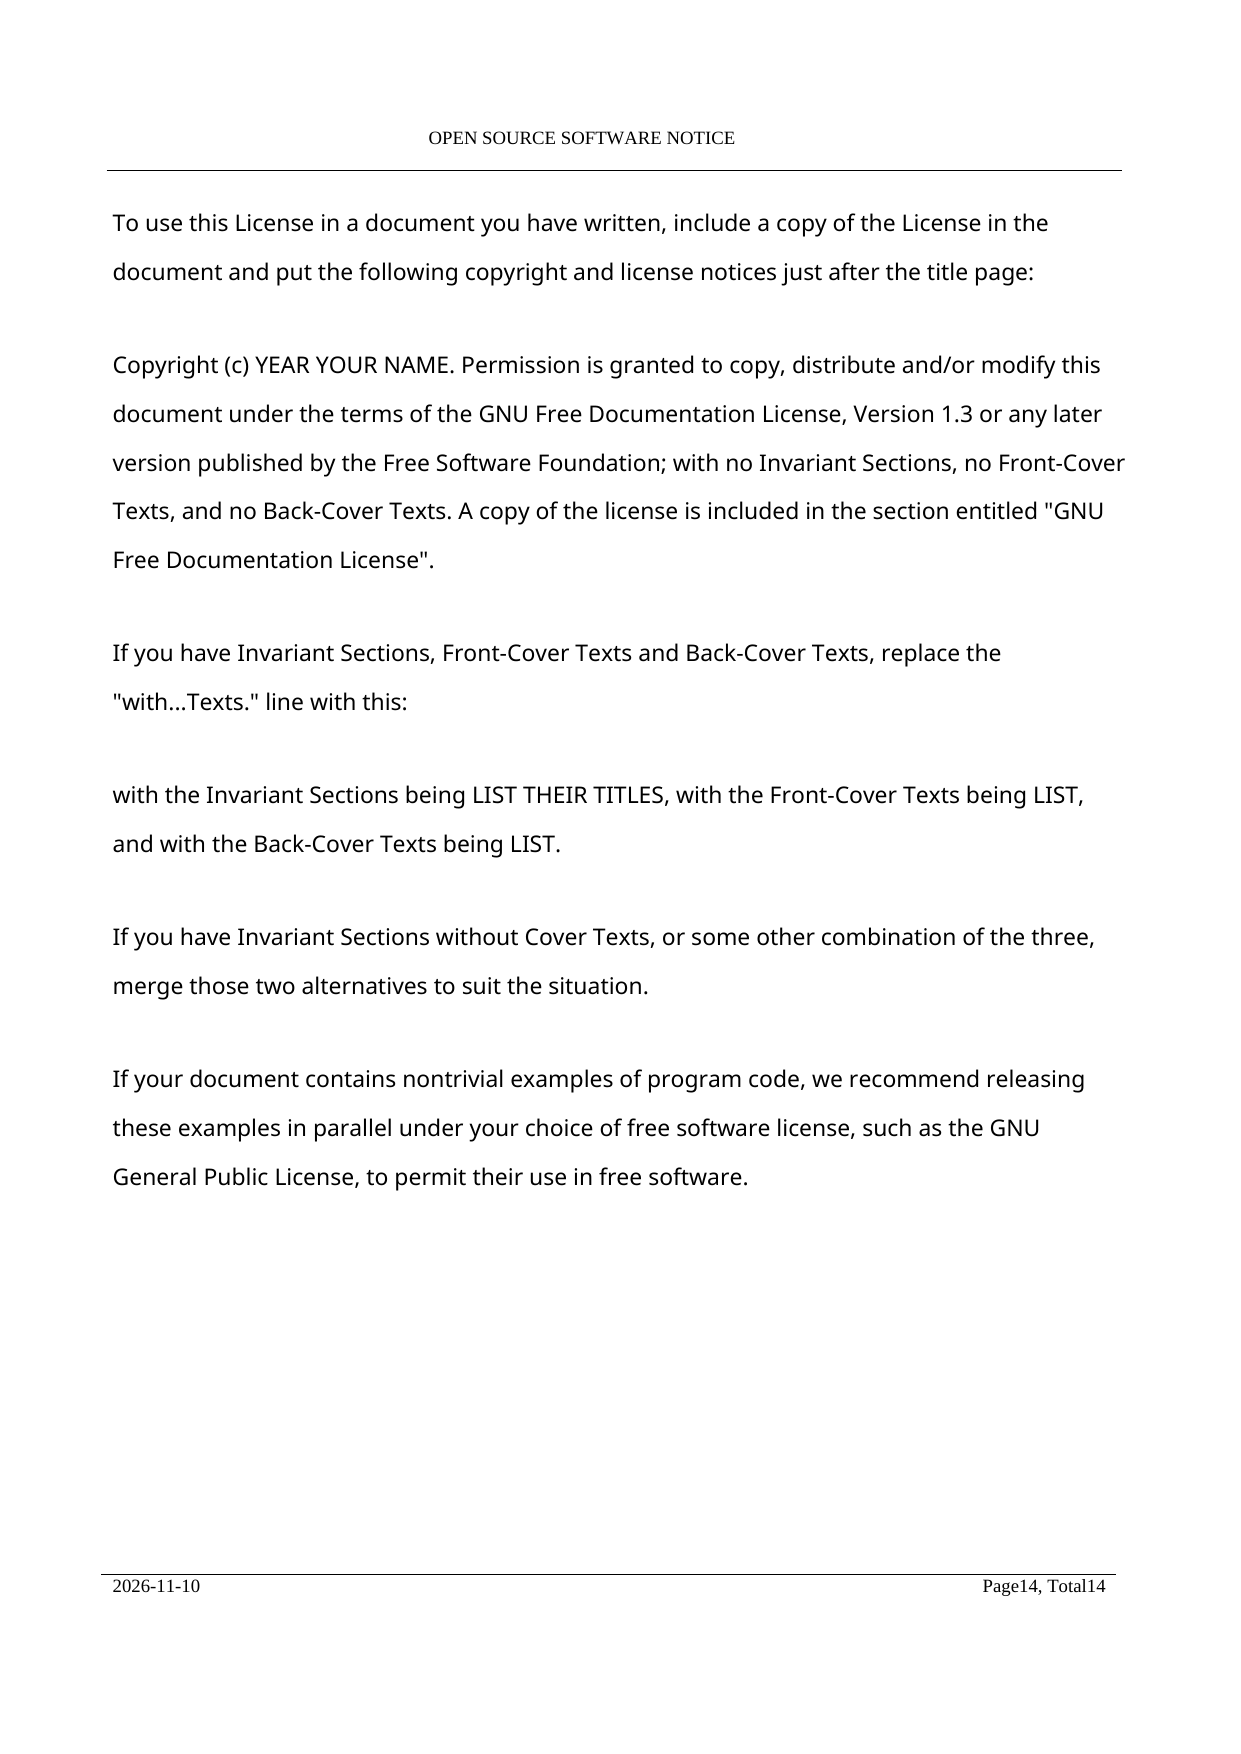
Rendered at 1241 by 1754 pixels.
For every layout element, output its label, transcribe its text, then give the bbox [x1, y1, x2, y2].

text If you have Invariant Sections, Front-Cover Texts and Back-Cover Texts, replace the "with...Texts." line with this: [112, 637, 1128, 718]
text If your document contains nontrivial examples of program code, we recommend releasing these examples in parallel under your choice of free software license, such as the GNU General Public License, to permit their use in free software. [112, 1062, 1128, 1192]
text To use this License in a document you have written, include a copy of the License in the document and put the following copyright and license notices just after the title page: [112, 206, 1128, 288]
text with the Invariant Sections being LIST THEIR TITLES, with the Front-Cover Texts being LIST, and with the Back-Cover Texts being LIST. [112, 778, 1128, 860]
text If you have Invariant Sections without Cover Texts, or some other combination of the three, merge those two alternatives to suit the situation. [112, 921, 1128, 1002]
text Copyright (c) YEAR YOUR NAME. Permission is granted to copy, distribute and/or modify this document under the terms of the GNU Free Documentation License, Version 1.3 or any later version published by the Free Software Foundation; with no Invariant Sections, no Front-Cover Texts, and no Back-Cover Texts. A copy of the license is included in the section entitled "GNU Free Documentation License". [112, 348, 1128, 576]
